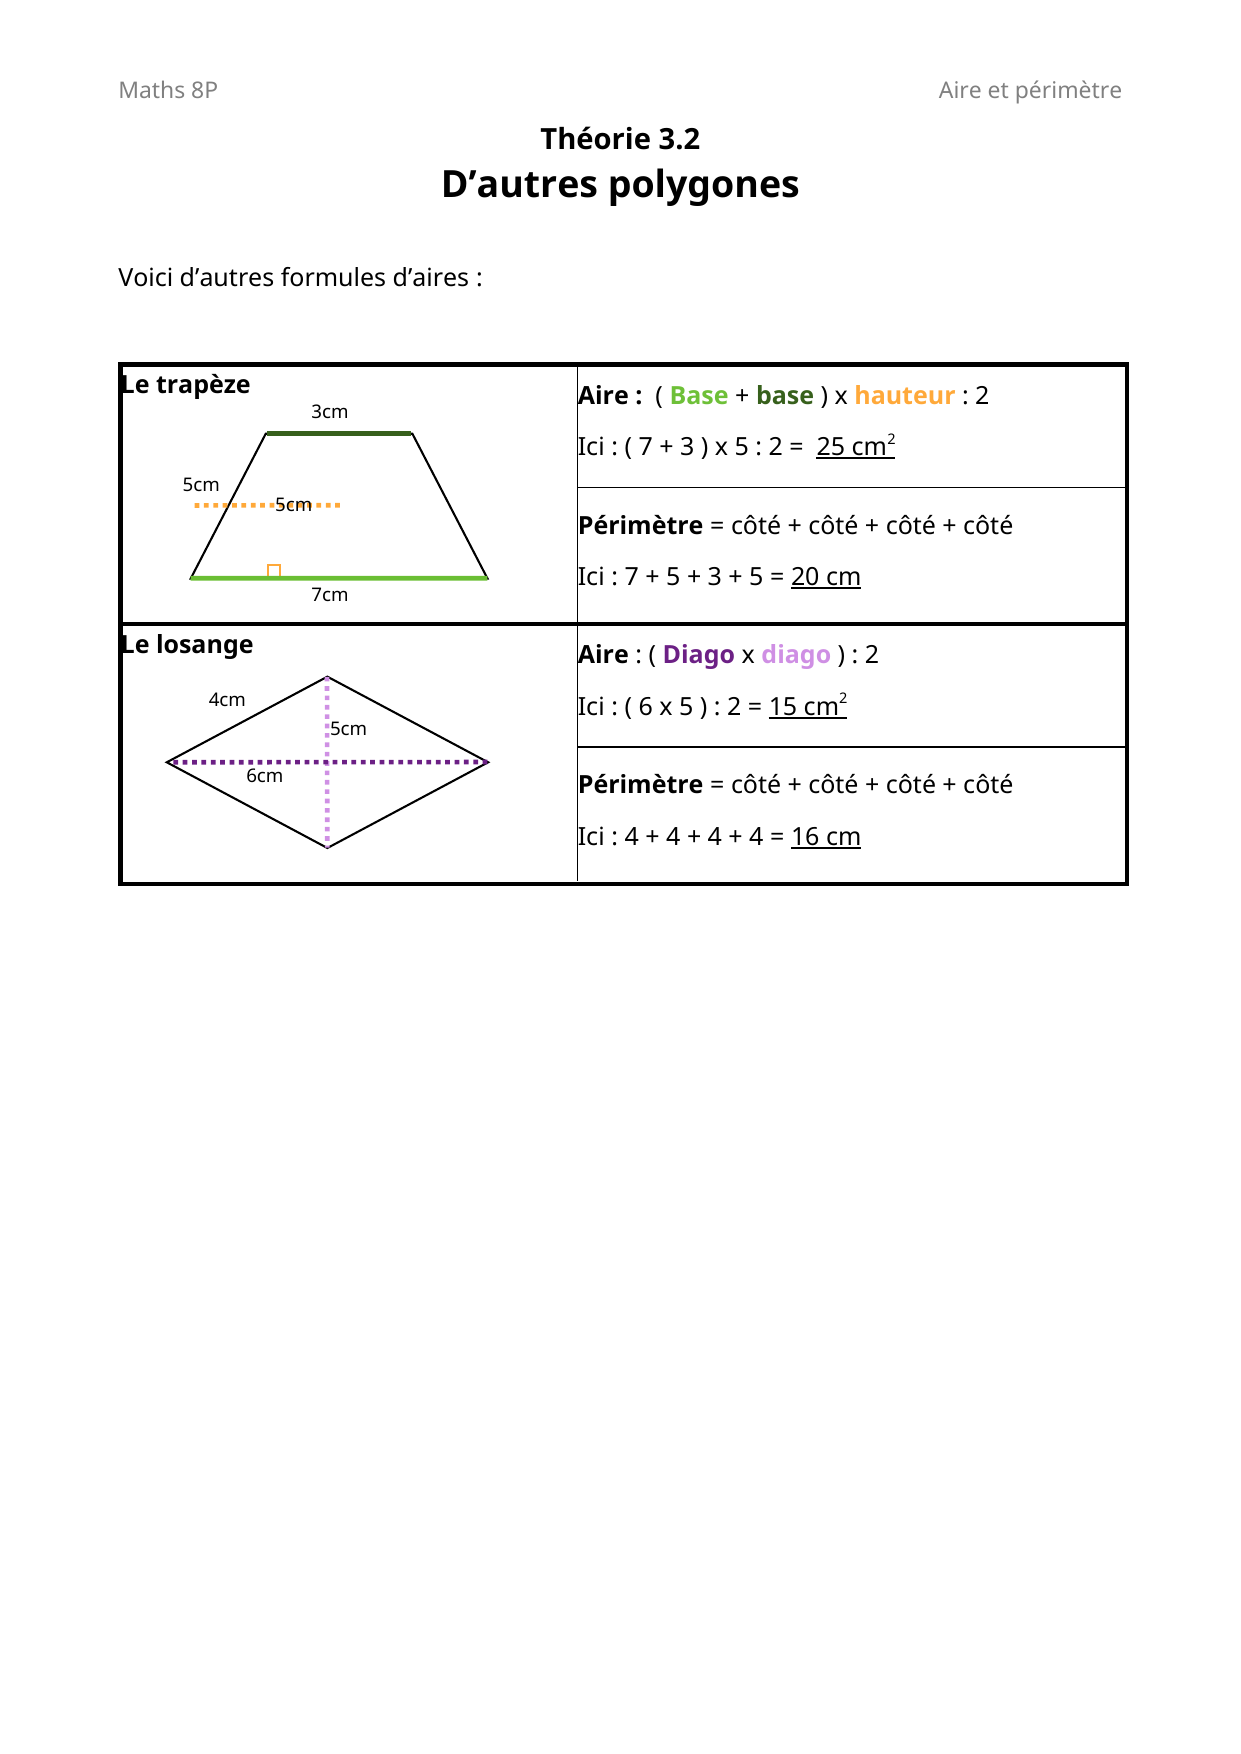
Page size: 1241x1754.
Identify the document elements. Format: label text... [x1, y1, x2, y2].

table_header Le trapèze [123, 367, 577, 622]
text D’autres polygones [118, 158, 1122, 209]
text Voici d’autres formules d’aires : [118, 260, 1122, 294]
table_cell Périmètre = côté + côté + côté + côté Ici : 7 + 5 + 3 + 5 = 20 cm [578, 488, 1125, 622]
table_header Aire : ( Base + base ) x hauteur : 2 Ici : ( 7 + 3 ) x 5 : 2 = 25 cm2 [578, 367, 1125, 487]
table_cell Aire : ( Diago x diago ) : 2 Ici : ( 6 x 5 ) : 2 = 15 cm2 [578, 626, 1125, 746]
table_cell Le losange [123, 626, 577, 881]
text Théorie 3.2 [118, 118, 1122, 158]
table_cell Périmètre = côté + côté + côté + côté Ici : 4 + 4 + 4 + 4 = 16 cm [578, 748, 1125, 881]
